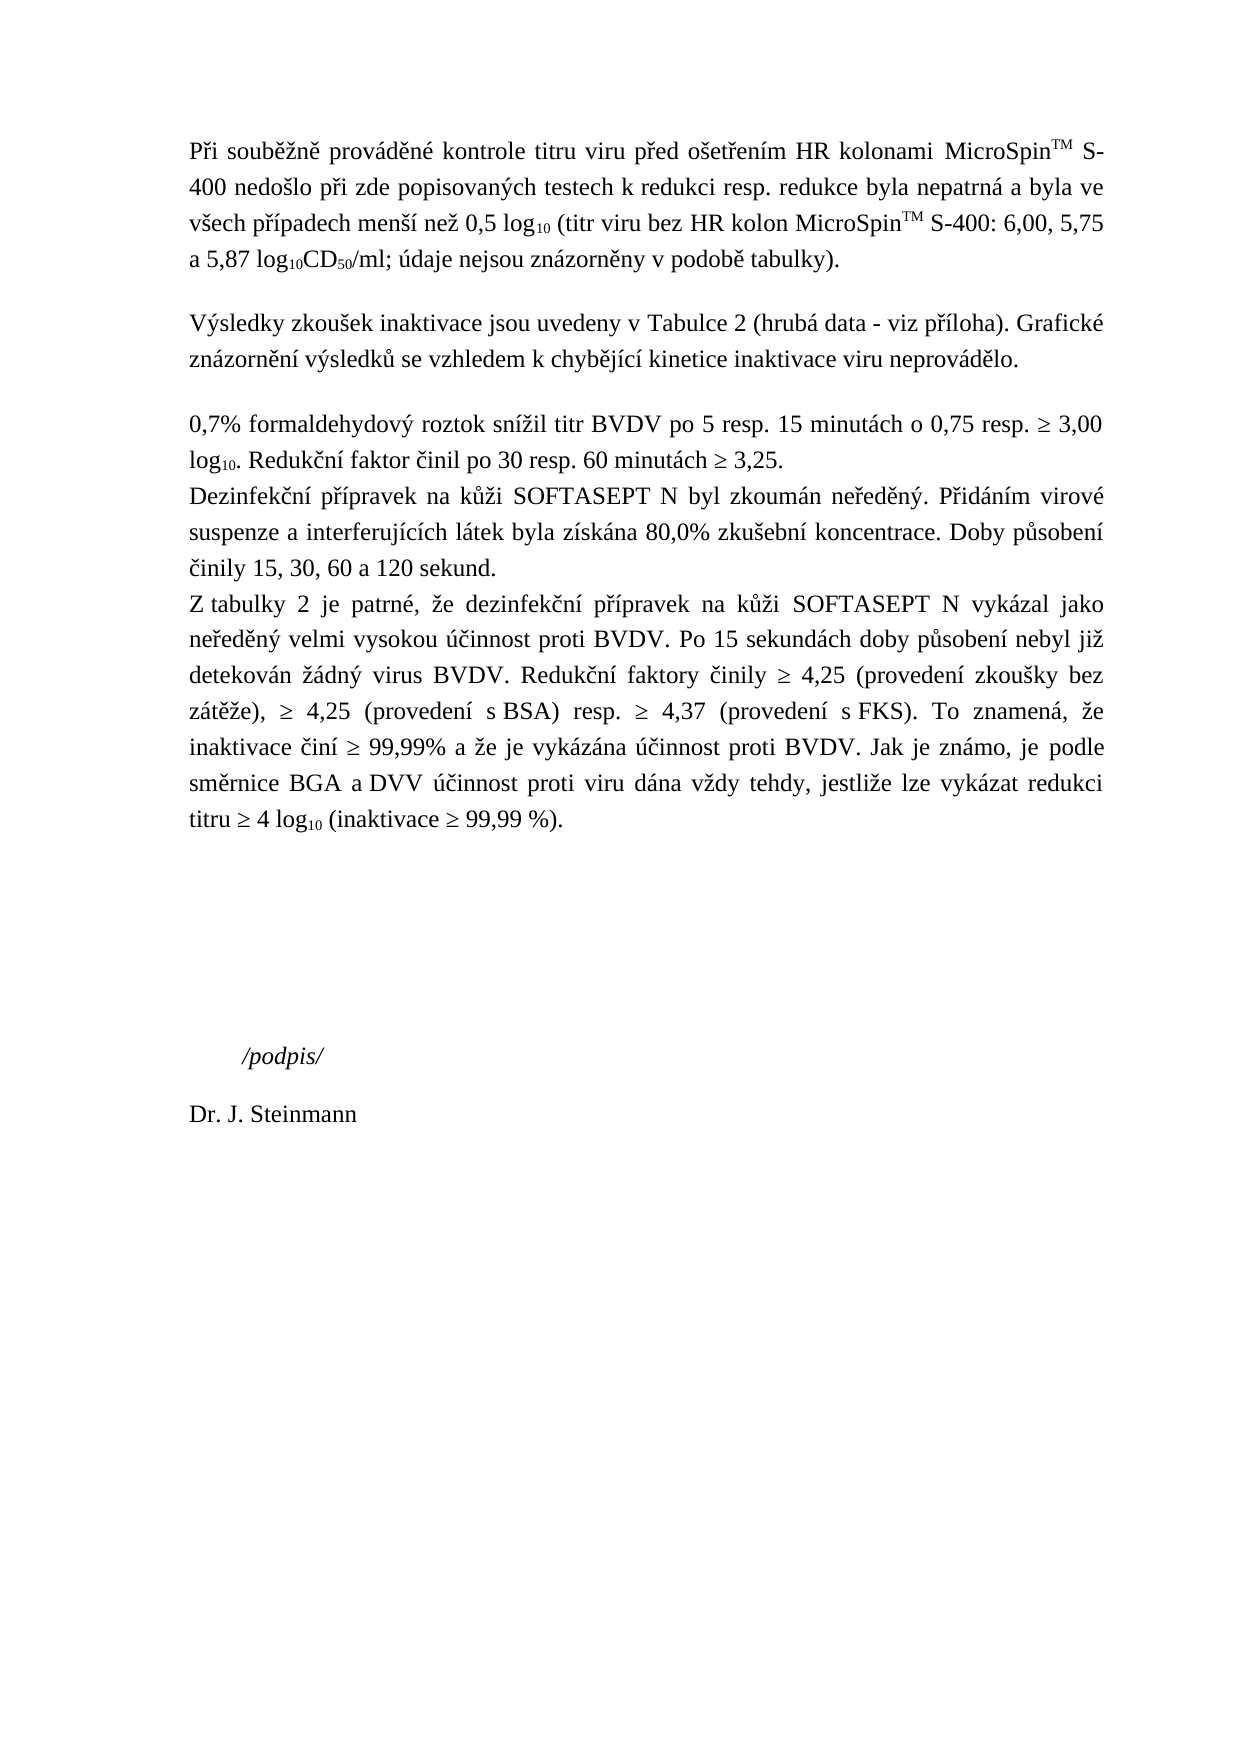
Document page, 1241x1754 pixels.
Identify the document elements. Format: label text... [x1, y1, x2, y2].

text Dezinfekční přípravek na kůži SOFTASEPT N byl zkoumán neředěný. Přidáním virové suspenze a interferujících látek byla získána 80,0% zkušební koncentrace. Doby působení činily 15, 30, 60 a 120 sekund. [189, 481, 1104, 581]
text Výsledky zkoušek inaktivace jsou uvedeny v Tabulce 2 (hrubá data - viz příloha). Grafické znázornění výsledků se vzhledem k chybějící kinetice inaktivace viru neprovádělo. [189, 308, 1104, 373]
text 0,7% formaldehydový roztok snížil titr BVDV po 5 resp. 15 minutách o 0,75 resp. ≥ 3,00 log10. Redukční faktor činil po 30 resp. 60 minutách ≥ 3,25. [189, 409, 1104, 474]
text /podpis/ [136, 1041, 1104, 1070]
text Z tabulky 2 je patrné, že dezinfekční přípravek na kůži SOFTASEPT N vykázal jako neředěný velmi vysokou účinnost proti BVDV. Po 15 sekundách doby působení nebyl již detekován žádný virus BVDV. Redukční faktory činily ≥ 4,25 (provedení zkoušky bez zátěže), ≥ 4,25 (provedení s BSA) resp. ≥ 4,37 (provedení s FKS). To znamená, že inaktivace činí ≥ 99,99% a že je vykázána účinnost proti BVDV. Jak je známo, je podle směrnice BGA a DVV účinnost proti viru dána vždy tehdy, jestliže lze vykázat redukci titru ≥ 4 log10 (inaktivace ≥ 99,99 %). [189, 589, 1104, 833]
text Při souběžně prováděné kontrole titru viru před ošetřením HR kolonami MicroSpinTM S-400 nedošlo při zde popisovaných testech k redukci resp. redukce byla nepatrná a byla ve všech případech menší než 0,5 log10 (titr viru bez HR kolon MicroSpinTM S-400: 6,00, 5,75 a 5,87 log10CD50/ml; údaje nejsou znázorněny v podobě tabulky). [189, 136, 1104, 272]
text Dr. J. Steinmann [136, 1099, 1104, 1128]
